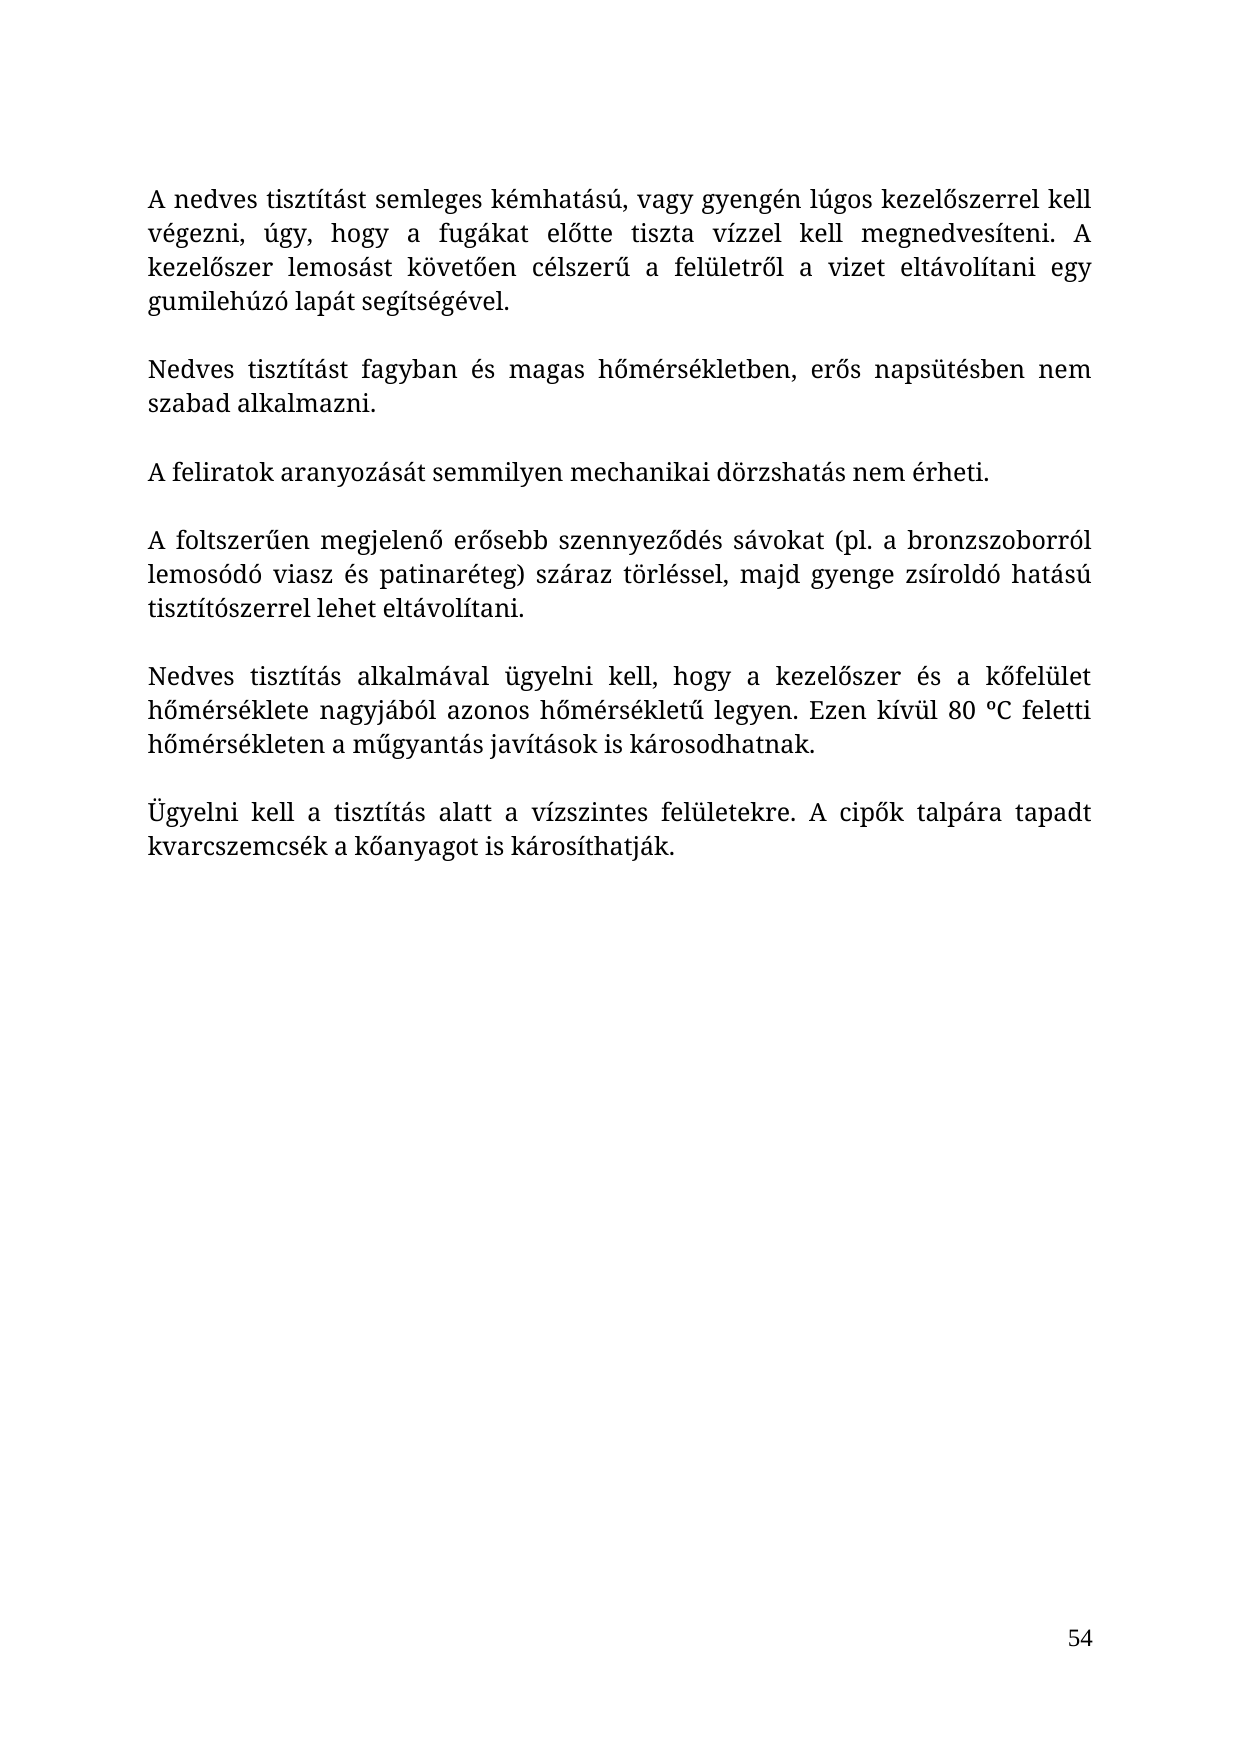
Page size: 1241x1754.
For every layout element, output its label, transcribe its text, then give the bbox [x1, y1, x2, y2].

list A nedves tisztítást semleges kémhatású, vagy gyengén lúgos kezelőszerrel kell végezni, úgy, hogy a fugákat előtte tiszta vízzel kell megnedvesíteni. A kezelőszer lemosást követően célszerű a felületről a vizet eltávolítani egy gumilehúzó lapát segítségével. [148, 182, 1093, 318]
list Ügyelni kell a tisztítás alatt a vízszintes felületekre. A cipők talpára tapadt kvarcszemcsék a kőanyagot is károsíthatják. [148, 795, 1093, 863]
list A feliratok aranyozását semmilyen mechanikai dörzshatás nem érheti. [148, 454, 1093, 488]
list A foltszerűen megjelenő erősebb szennyeződés sávokat (pl. a bronzszoborról lemosódó viasz és patinaréteg) száraz törléssel, majd gyenge zsíroldó hatású tisztítószerrel lehet eltávolítani. [148, 522, 1093, 624]
list Nedves tisztítás alkalmával ügyelni kell, hogy a kezelőszer és a kőfelület hőmérséklete nagyjából azonos hőmérsékletű legyen. Ezen kívül 80 ºC feletti hőmérsékleten a műgyantás javítások is károsodhatnak. [148, 658, 1093, 761]
list Nedves tisztítást fagyban és magas hőmérsékletben, erős napsütésben nem szabad alkalmazni. [148, 352, 1093, 420]
